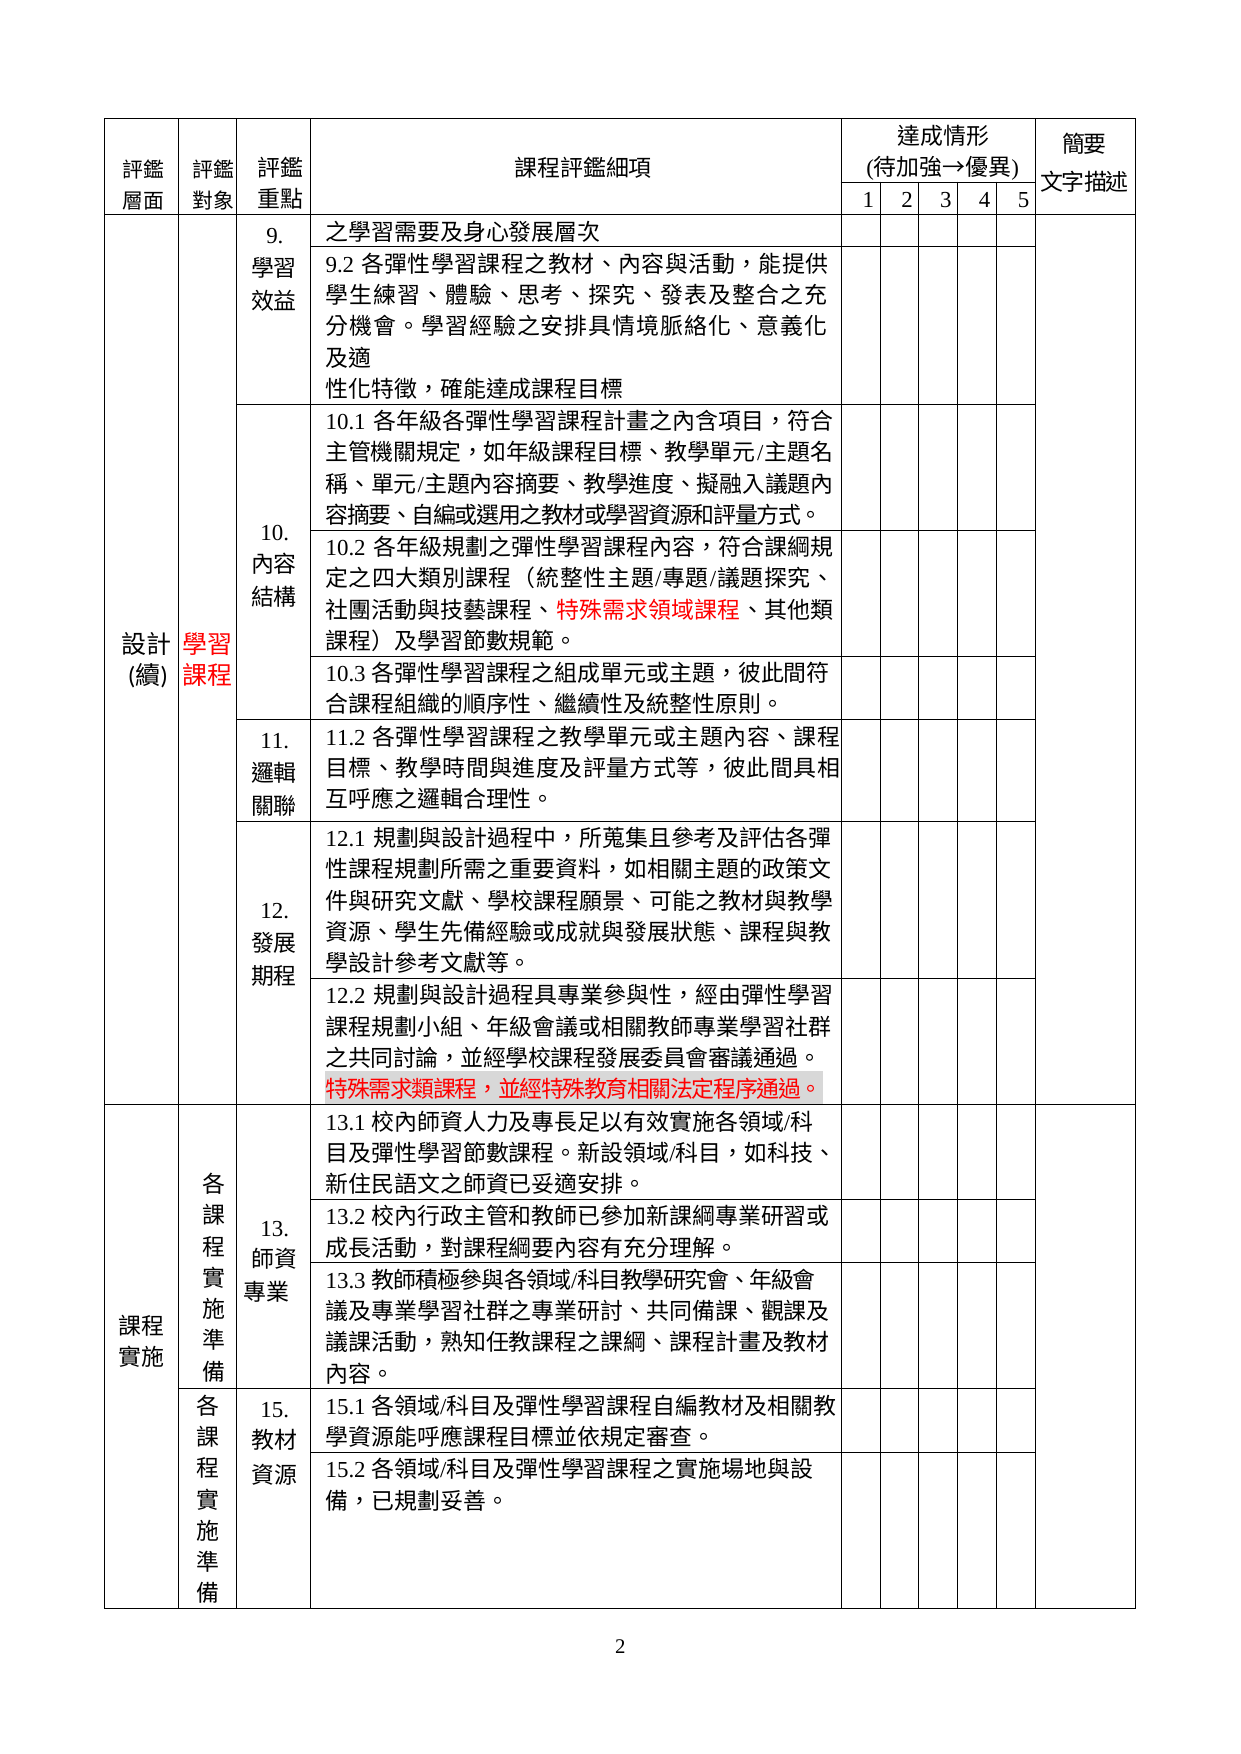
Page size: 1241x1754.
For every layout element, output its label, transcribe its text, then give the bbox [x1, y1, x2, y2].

table_cell [881, 657, 918, 719]
table_cell [997, 657, 1035, 719]
table_cell [842, 657, 880, 719]
table_cell [997, 1453, 1035, 1608]
table_cell 9. 學習 效益 [237, 215, 310, 403]
table_cell 10.1 各年級各彈性學習課程計畫之內含項目，符合主管機關規定，如年級課程目標、教學單元/主題名稱、單元/主題內容摘要、教學進度、擬融入議題內容摘要、自編或選用之教材或學習資源和評量方式。 [311, 405, 841, 529]
table_cell 10.2 各年級規劃之彈性學習課程內容，符合課綱規定之四大類別課程（統整性主題/專題/議題探究、社團活動與技藝課程、特殊需求領域課程、其他類課程）及學習節數規範。 [311, 531, 841, 656]
table_cell [958, 720, 996, 821]
table_cell 各課程實施準備 [179, 1105, 236, 1388]
table_cell [958, 215, 996, 246]
table_cell [919, 247, 957, 403]
table_cell [842, 1263, 880, 1388]
table_cell [997, 247, 1035, 403]
table_cell [842, 1200, 880, 1262]
table_cell [842, 1453, 880, 1608]
table_header 評鑑重點 [237, 119, 310, 214]
table_cell 各 課 程 實 施 準 備 [179, 1389, 236, 1608]
table_cell [919, 531, 957, 656]
table_cell [842, 1105, 880, 1199]
table_cell [958, 1105, 996, 1199]
table_cell [997, 531, 1035, 656]
table_cell [881, 979, 918, 1104]
table_cell 課程 實施 [105, 1105, 178, 1608]
table_cell 13.1 校內師資人力及專長足以有效實施各領域/科 目及彈性學習節數課程。新設領域/科目，如科技、 新住民語文之師資已妥適安排。 [311, 1105, 841, 1199]
table_cell 10. 內容 結構 [237, 405, 310, 719]
table_cell [958, 822, 996, 978]
table_cell [842, 822, 880, 978]
table_cell 12.1 規劃與設計過程中，所蒐集且參考及評估各彈性課程規劃所需之重要資料，如相關主題的政策文件與研究文獻、學校課程願景、可能之教材與教學資源、學生先備經驗或成就與發展狀態、課程與教學設計參考文獻等。 [311, 822, 841, 978]
table_cell [842, 1389, 880, 1452]
table_cell [997, 979, 1035, 1104]
table_cell [958, 247, 996, 403]
table_cell [842, 405, 880, 529]
table_cell [919, 1389, 957, 1452]
table_cell 11.2 各彈性學習課程之教學單元或主題內容、課程目標、教學時間與進度及評量方式等，彼此間具相互呼應之邏輯合理性。 [311, 720, 841, 821]
table_header 評鑑層面 [105, 119, 178, 214]
table_cell 15.1 各領域/科目及彈性學習課程自編教材及相關教學資源能呼應課程目標並依規定審查。 [311, 1389, 841, 1452]
table_cell [958, 405, 996, 529]
table_cell 13.2 校內行政主管和教師已參加新課綱專業研習或 成長活動，對課程綱要內容有充分理解。 [311, 1200, 841, 1262]
table_cell 12.2 規劃與設計過程具專業參與性，經由彈性學習課程規劃小組、年級會議或相關教師專業學習社群之共同討論，並經學校課程發展委員會審議通過。 特殊需求類課程，並經特殊教育相關法定程序通過。 [311, 979, 841, 1104]
table_cell [881, 720, 918, 821]
table_cell [919, 822, 957, 978]
table_cell 2 [881, 183, 918, 214]
table_cell [1036, 215, 1135, 1104]
table_cell [958, 1200, 996, 1262]
table_cell [958, 979, 996, 1104]
table_cell [1036, 1105, 1135, 1608]
table_header 評鑑對象 [179, 119, 236, 214]
table_cell [881, 1105, 918, 1199]
table_cell [919, 1200, 957, 1262]
table_cell [842, 247, 880, 403]
table_cell [919, 720, 957, 821]
table_cell [958, 531, 996, 656]
table_cell [881, 215, 918, 246]
table_cell 13.3 教師積極參與各領域/科目教學研究會、年級會 議及專業學習社群之專業研討、共同備課、觀課及 議課活動，熟知任教課程之課綱、課程計畫及教材 內容。 [311, 1263, 841, 1388]
table_cell [881, 531, 918, 656]
table_cell 彈性學習課程 [179, 215, 236, 1104]
table_cell [919, 1453, 957, 1608]
table_cell [997, 1263, 1035, 1388]
table_cell [997, 1200, 1035, 1262]
table_cell [881, 1389, 918, 1452]
table_cell [842, 720, 880, 821]
table_header 達成情形 (待加強→優異) [842, 119, 1035, 182]
table_cell 3 [919, 183, 957, 214]
table_cell 11. 邏輯 關聯 [237, 720, 310, 821]
table_cell [997, 822, 1035, 978]
table_cell 15. 教材 資源 [237, 1389, 310, 1608]
table_cell [997, 720, 1035, 821]
table_cell [919, 405, 957, 529]
table_cell [842, 215, 880, 246]
table_cell [958, 1389, 996, 1452]
table_cell [997, 405, 1035, 529]
table_cell 15.2 各領域/科目及彈性學習課程之實施場地與設備，已規劃妥善。 [311, 1453, 841, 1608]
table_cell 5 [997, 183, 1035, 214]
table_cell [919, 215, 957, 246]
table_cell [919, 1263, 957, 1388]
table_cell 1 [842, 183, 880, 214]
table_cell [881, 1263, 918, 1388]
table_cell 12. 發展 期程 [237, 822, 310, 1104]
table_cell [997, 1105, 1035, 1199]
table_cell [881, 405, 918, 529]
table_cell [997, 215, 1035, 246]
table_cell [881, 247, 918, 403]
table_cell [919, 657, 957, 719]
table_cell [881, 1200, 918, 1262]
table_cell [997, 1389, 1035, 1452]
table_cell [881, 822, 918, 978]
table_cell [842, 531, 880, 656]
table_cell 10.3 各彈性學習課程之組成單元或主題，彼此間符 合課程組織的順序性、繼續性及統整性原則。 [311, 657, 841, 719]
table_cell 9.2 各彈性學習課程之教材、內容與活動，能提供學生練習、體驗、思考、探究、發表及整合之充分機會。學習經驗之安排具情境脈絡化、意義化及適 性化特徵，確能達成課程目標 [311, 247, 841, 403]
table_cell [958, 657, 996, 719]
table_cell [958, 1453, 996, 1608]
table_cell [919, 979, 957, 1104]
table_header 課程評鑑細項 [311, 119, 841, 214]
table_cell 13. 師資 專業 [237, 1105, 310, 1388]
table_header 簡要 文字描述 [1036, 119, 1135, 214]
table_cell 課程設計 (續) [105, 215, 178, 1104]
table_cell 4 [958, 183, 996, 214]
table_cell [842, 979, 880, 1104]
table_cell [919, 1105, 957, 1199]
table_cell [881, 1453, 918, 1608]
table_cell [958, 1263, 996, 1388]
table_cell 9.1 各彈性學習課程之單元或主題內容，符合學生 之學習需要及身心發展層次 [311, 215, 841, 246]
